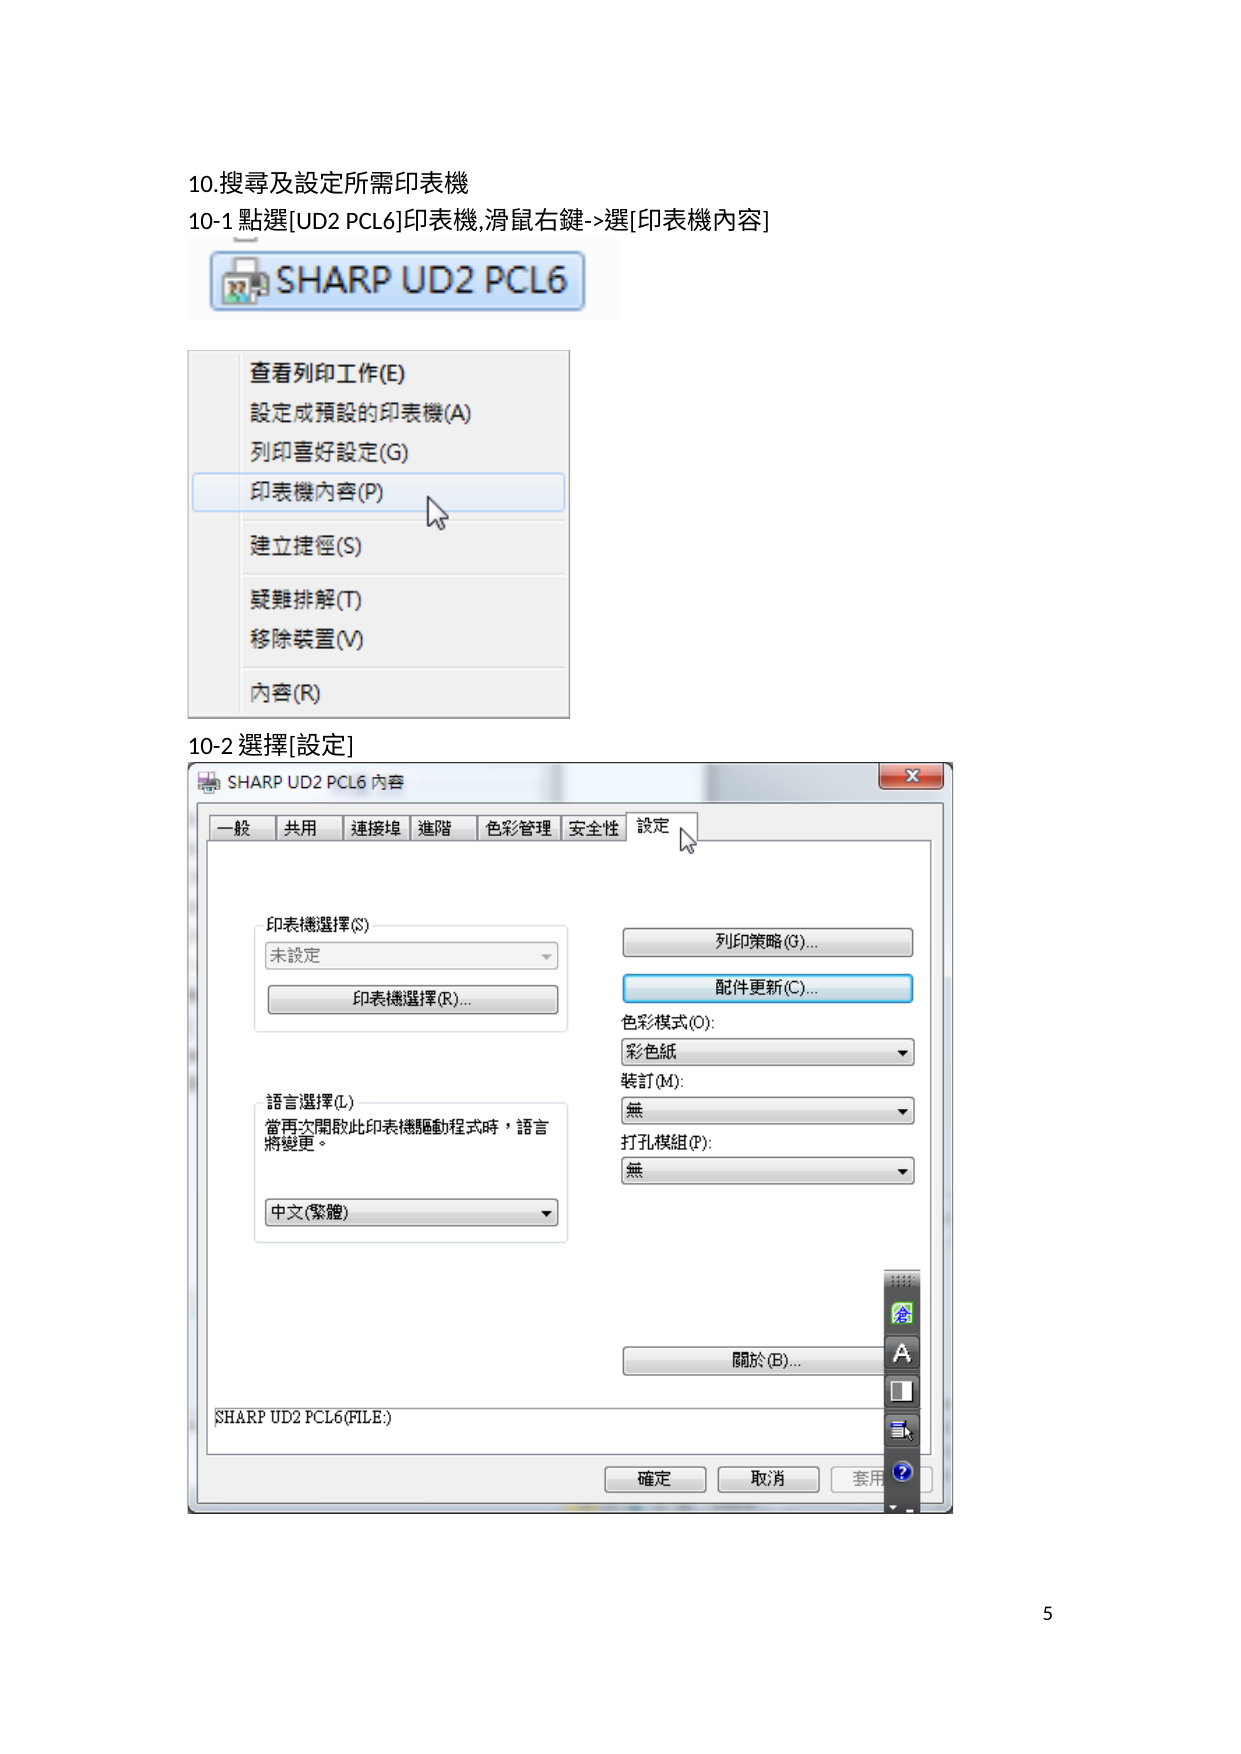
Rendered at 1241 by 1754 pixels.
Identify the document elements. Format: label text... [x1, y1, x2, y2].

picture [187, 237, 619, 321]
text 10-2選擇[設定] [187, 725, 1053, 762]
text 10.搜尋及設定所需印表機 [187, 162, 1053, 200]
text 10-1點選[UD2 PCL6]印表機,滑鼠右鍵->選[印表機內容] [187, 200, 1053, 237]
picture [187, 350, 571, 719]
picture [187, 762, 954, 1514]
